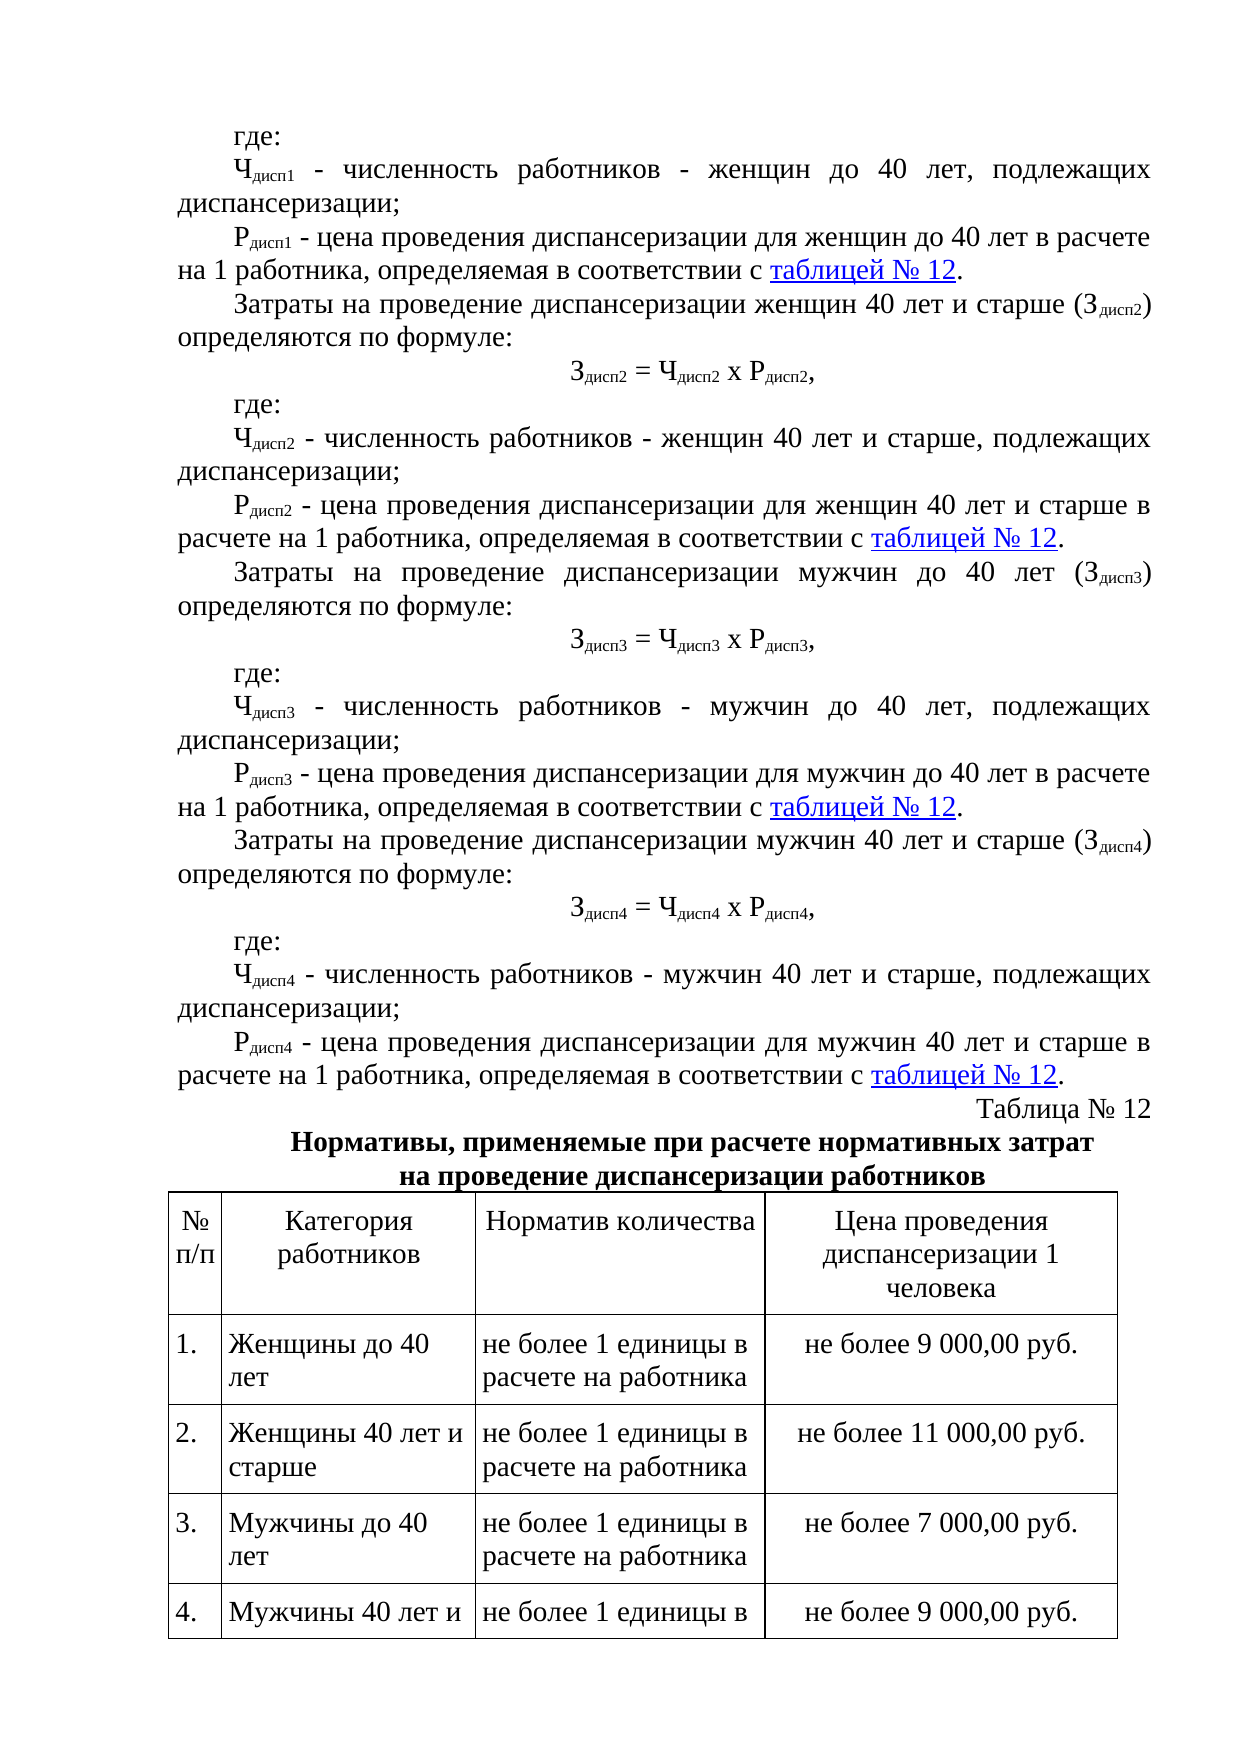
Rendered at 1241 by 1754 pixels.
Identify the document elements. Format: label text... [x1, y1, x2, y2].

text Таблица № 12 [177, 1091, 1152, 1124]
table_header Цена проведения диспансеризации 1 человека [766, 1193, 1117, 1314]
text Затраты на проведение диспансеризации женщин 40 лет и старше (Здисп2) определяются по формуле: [177, 286, 1152, 353]
table_header № п/п [169, 1193, 221, 1314]
text Pдисп2 - цена проведения диспансеризации для женщин 40 лет и старше в расчете на 1 работника, определяемая в соответствии с таблицей № 12. [177, 487, 1152, 554]
text Затраты на проведение диспансеризации мужчин до 40 лет (Здисп3) определяются по формуле: [177, 554, 1152, 621]
table_cell 1. [169, 1315, 221, 1404]
text Чдисп1 - численность работников - женщин до 40 лет, подлежащих диспансеризации; [177, 152, 1152, 219]
table_cell не более 1 единицы в расчете на работника [476, 1315, 764, 1404]
text Чдисп3 - численность работников - мужчин до 40 лет, подлежащих диспансеризации; [177, 688, 1152, 755]
table_cell 2. [169, 1405, 221, 1493]
table_cell 4. [169, 1584, 221, 1638]
table_cell не более 7 000,00 руб. [766, 1494, 1117, 1582]
text Pдисп1 - цена проведения диспансеризации для женщин до 40 лет в расчете на 1 работника, определяемая в соответствии с таблицей № 12. [177, 219, 1152, 286]
table_header Категория работников [222, 1193, 475, 1314]
text где: [177, 655, 1152, 688]
text Здисп2 = Чдисп2 x Pдисп2, [177, 353, 1152, 386]
table_cell Женщины до 40 лет [222, 1315, 475, 1404]
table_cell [222, 1584, 475, 1638]
table_cell Мужчины до 40 лет [222, 1494, 475, 1582]
table_cell не более 1 единицы в расчете на работника [476, 1405, 764, 1493]
table_cell 3. [169, 1494, 221, 1582]
text где: [177, 386, 1152, 420]
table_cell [766, 1584, 1117, 1638]
title Нормативы, применяемые при расчете нормативных затрат [177, 1124, 1152, 1158]
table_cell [476, 1494, 764, 1582]
text где: [177, 118, 1152, 152]
text Чдисп4 - численность работников - мужчин 40 лет и старше, подлежащих диспансеризации; [177, 957, 1152, 1024]
text Чдисп2 - численность работников - женщин 40 лет и старше, подлежащих диспансеризации; [177, 420, 1152, 487]
text Pдисп4 - цена проведения диспансеризации для мужчин 40 лет и старше в расчете на 1 работника, определяемая в соответствии с таблицей № 12. [177, 1024, 1152, 1091]
text где: [177, 923, 1152, 957]
table_cell не более 9 000,00 руб. [766, 1315, 1117, 1404]
text Здисп3 = Чдисп3 x Pдисп3, [177, 621, 1152, 655]
table_cell Женщины 40 лет и старше [222, 1405, 475, 1493]
title на проведение диспансеризации работников [177, 1158, 1152, 1191]
table_header Норматив количества [476, 1193, 764, 1314]
text Здисп4 = Чдисп4 x Pдисп4, [177, 889, 1152, 923]
text Затраты на проведение диспансеризации мужчин 40 лет и старше (Здисп4) определяются по формуле: [177, 822, 1152, 889]
table_cell не более 11 000,00 руб. [766, 1405, 1117, 1493]
text Pдисп3 - цена проведения диспансеризации для мужчин до 40 лет в расчете на 1 работника, определяемая в соответствии с таблицей № 12. [177, 755, 1152, 822]
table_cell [476, 1584, 764, 1638]
